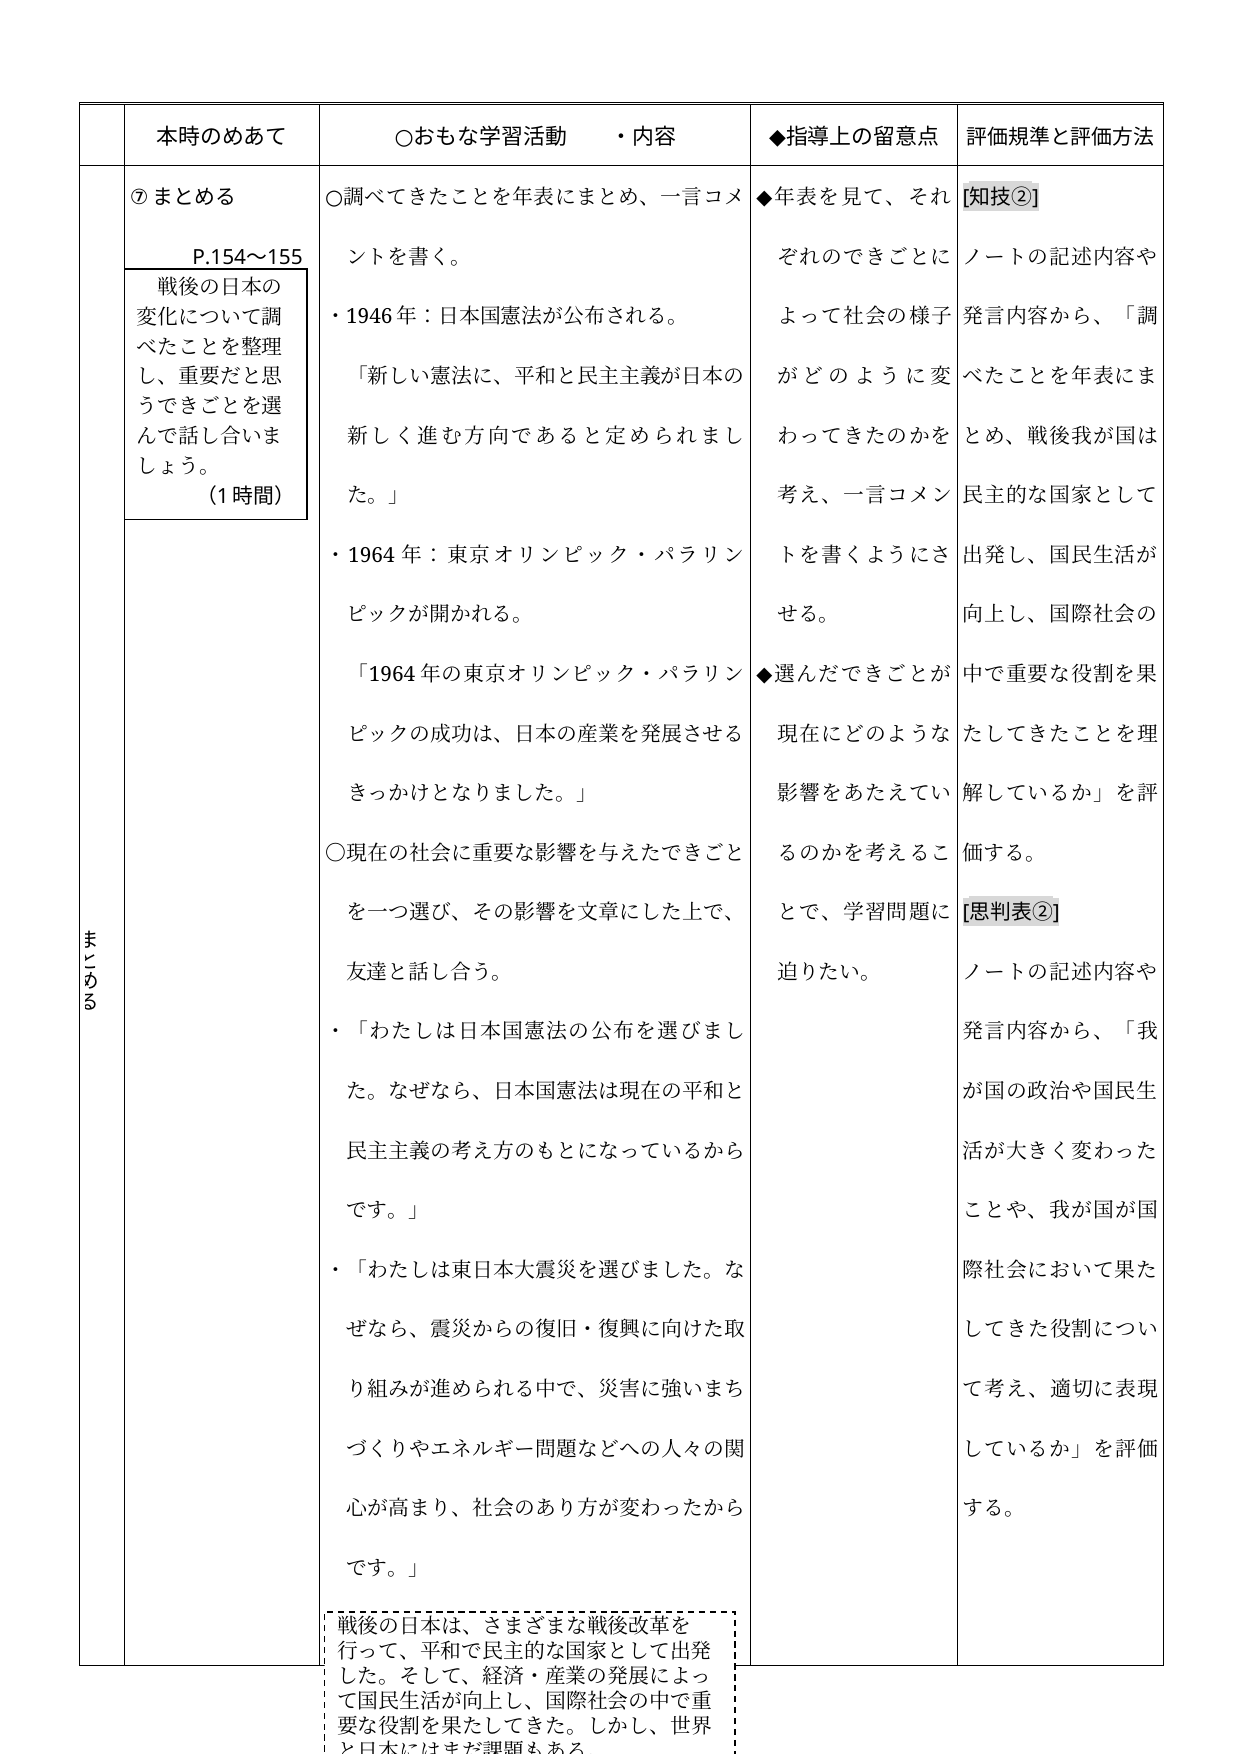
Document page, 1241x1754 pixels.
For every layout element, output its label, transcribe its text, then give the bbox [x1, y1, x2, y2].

table_header 本時のめあて [125, 105, 319, 165]
table_cell まとめる [80, 166, 124, 1665]
table_header [80, 105, 124, 165]
table_cell ⑦まとめる P.154～155 [125, 166, 319, 1665]
table_header ○おもな学習活動 ・内容 [320, 105, 750, 165]
table_header ◆指導上の留意点 [751, 105, 957, 165]
table_cell ◆年表を見て、それぞれのできごとによって社会の様子がどのように変わってきたのかを考え、一言コメントを書くようにさせる。 ◆選んだできごとが現在にどのような影響をあたえているのかを考えることで、学習問題に迫りたい。 [751, 166, 957, 1665]
table_header 評価規準と評価方法 [958, 105, 1163, 165]
table_cell [知技②] ノートの記述内容や発言内容から、「調べたことを年表にまとめ、戦後我が国は民主的な国家として出発し、国民生活が向上し、国際社会の中で重要な役割を果たしてきたことを理解しているか」を評価する。 [思判表②] ノートの記述内容や発言内容から、「我が国の政治や国民生活が大きく変わったことや、我が国が国際社会において果たしてきた役割について考え、適切に表現しているか」を評価する。 [958, 166, 1163, 1665]
table_cell ○調べてきたことを年表にまとめ、一言コメントを書く。 ・1946年：日本国憲法が公布される。 「新しい憲法に、平和と民主主義が日本の新しく進む方向であると定められました。」 ・1964年：東京オリンピック・パラリンピックが開かれる。 「1964年の東京オリンピック・パラリンピックの成功は、日本の産業を発展させるきっかけとなりました。」 〇現在の社会に重要な影響を与えたできごとを一つ選び、その影響を文章にした上で、友達と話し合う。 ・「わたしは日本国憲法の公布を選びました。なぜなら、日本国憲法は現在の平和と民主主義の考え方のもとになっているからです。」 ・「わたしは東日本大震災を選びました。なぜなら、震災からの復旧・復興に向けた取り組みが進められる中で、災害に強いまちづくりやエネルギー問題などへの人々の関心が高まり、社会のあり方が変わったからです。」 [320, 166, 750, 1665]
